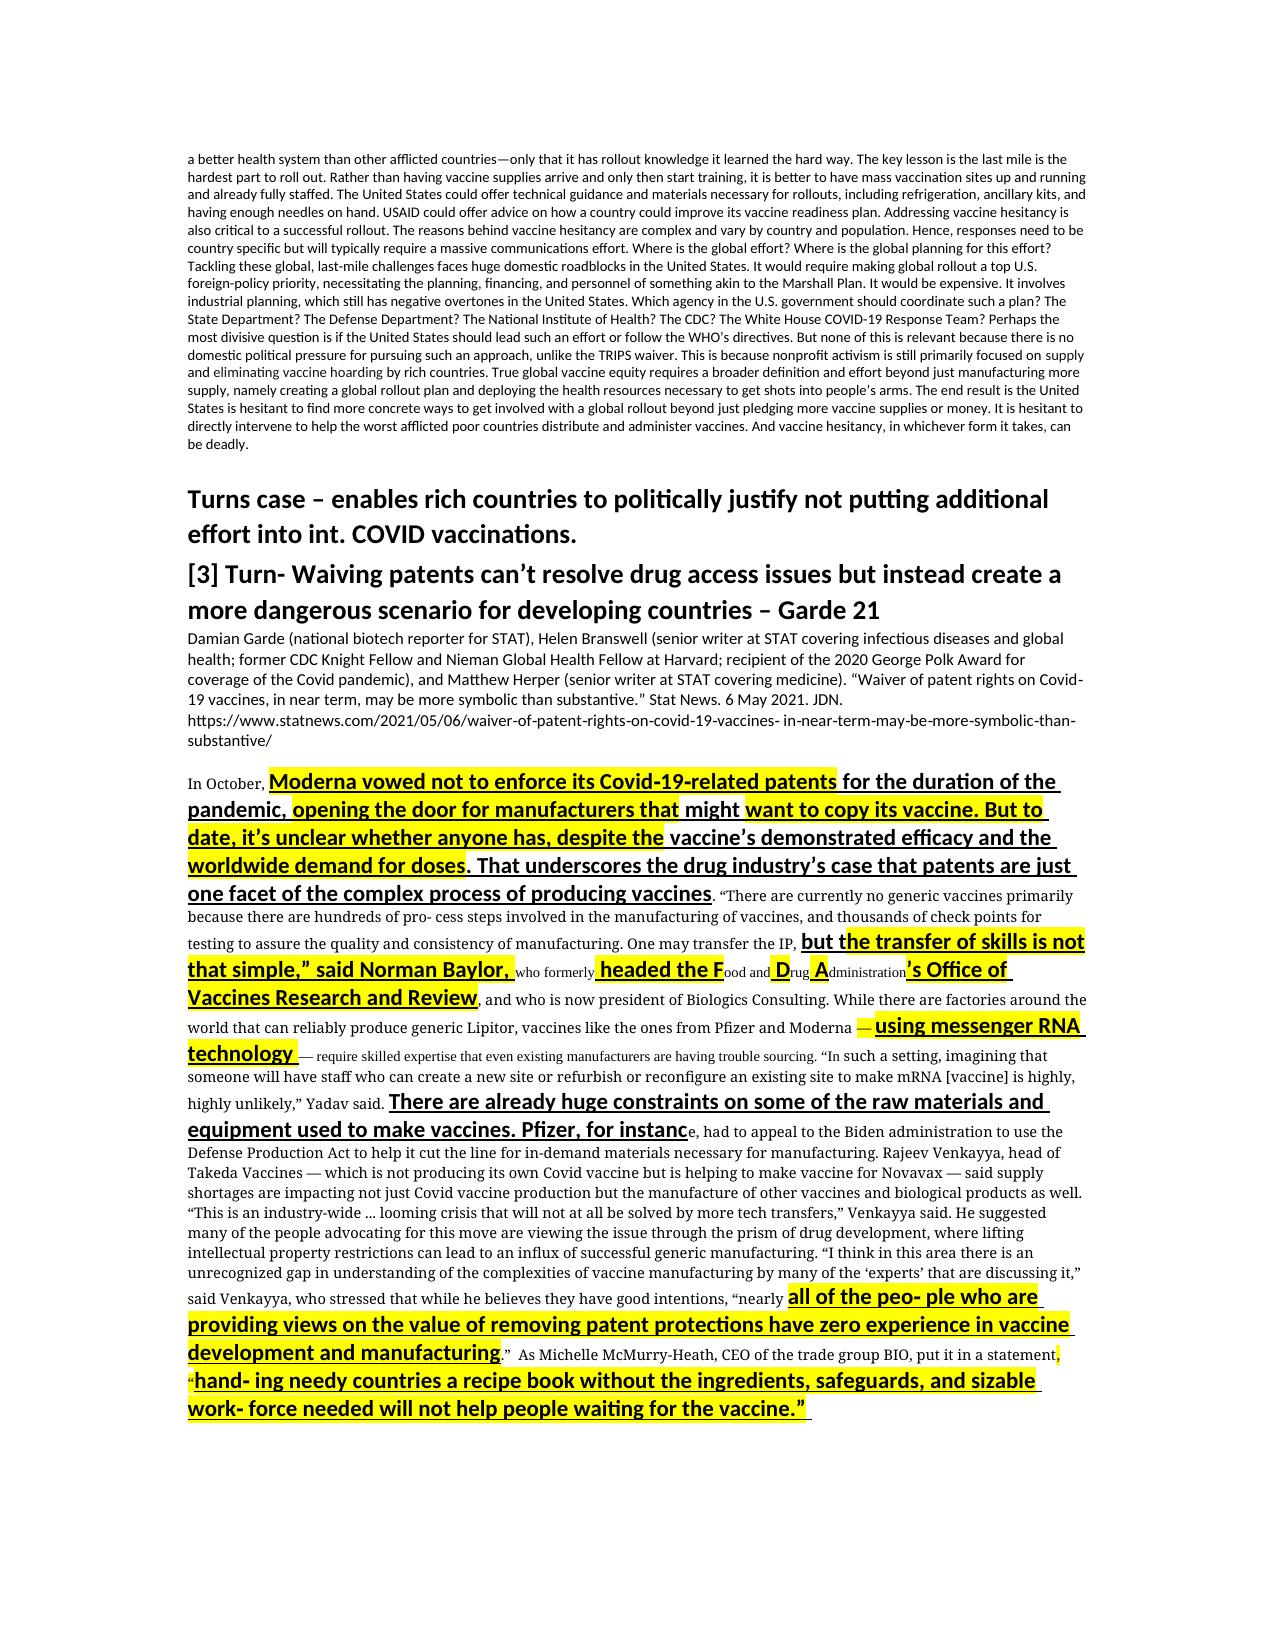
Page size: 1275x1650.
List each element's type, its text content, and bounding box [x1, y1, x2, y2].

text Damian Garde (national biotech reporter for STAT), Helen Branswell (senior writer at STAT covering infectious diseases and global health; former CDC Knight Fellow and Nieman Global Health Fellow at Harvard; recipient of the 2020 George Polk Award for coverage of the Covid pandemic), and Matthew Herper (senior writer at STAT covering medicine). “Waiver of patent rights on Covid‐19 vaccines, in near term, may be more symbolic than substantive.” Stat News. 6 May 2021. JDN. https://www.statnews.com/2021/05/06/waiver‐of‐patent‐rights‐on‐covid‐19‐vaccines‐ in‐near‐term‐may‐be‐more‐symbolic‐than‐substantive/ [187, 629, 1087, 751]
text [187, 150, 1087, 453]
subtitle [3] Turn- Waiving patents can’t resolve drug access issues but instead create a more dangerous scenario for developing countries – Garde 21 [187, 557, 1087, 626]
text In October, Moderna vowed not to enforce its Covid‐19‐related patents for the duration of the pandemic, opening the door for manufacturers that might want to copy its vaccine. But to date, it’s unclear whether anyone has, despite the vaccine’s demonstrated efficacy and the worldwide demand for doses. That underscores the drug industry’s case that patents are just one facet of the complex process of producing vaccines. “There are currently no generic vaccines primarily because there are hundreds of pro‐ cess steps involved in the manufacturing of vaccines, and thousands of check points for testing to assure the quality and consistency of manufacturing. One may transfer the IP, but the transfer of skills is not that simple,” said Norman Baylor, who formerly headed the Food and Drug Administration’s Office of Vaccines Research and Review, and who is now president of Biologics Consulting. While there are factories around the world that can reliably produce generic Lipitor, vaccines like the ones from Pfizer and Moderna — using messenger RNA technology — require skilled expertise that even existing manufacturers are having trouble sourcing. “In such a setting, imagining that someone will have staff who can create a new site or refurbish or reconfigure an existing site to make mRNA [vaccine] is highly, highly unlikely,” Yadav said. There are already huge constraints on some of the raw materials and equipment used to make vaccines. Pfizer, for instance, had to appeal to the Biden administration to use the Defense Production Act to help it cut the line for in‐demand materials necessary for manufacturing. Rajeev Venkayya, head of Takeda Vaccines — which is not producing its own Covid vaccine but is helping to make vaccine for Novavax — said supply shortages are impacting not just Covid vaccine production but the manufacture of other vaccines and biological products as well. “This is an industry‐wide ... looming crisis that will not at all be solved by more tech transfers,” Venkayya said. He suggested many of the people advocating for this move are viewing the issue through the prism of drug development, where lifting intellectual property restrictions can lead to an influx of successful generic manufacturing. “I think in this area there is an unrecognized gap in understanding of the complexities of vaccine manufacturing by many of the ‘experts’ that are discussing it,” said Venkayya, who stressed that while he believes they have good intentions, “nearly all of the peo‐ ple who are providing views on the value of removing patent protections have zero experience in vaccine development and manufacturing.” As Michelle McMurry‐Heath, CEO of the trade group BIO, put it in a statement, “hand‐ ing needy countries a recipe book without the ingredients, safeguards, and sizable work‐ force needed will not help people waiting for the vaccine.” [187, 767, 1087, 1423]
subtitle Turns case – enables rich countries to politically justify not putting additional effort into int. COVID vaccinations. [187, 482, 1087, 551]
